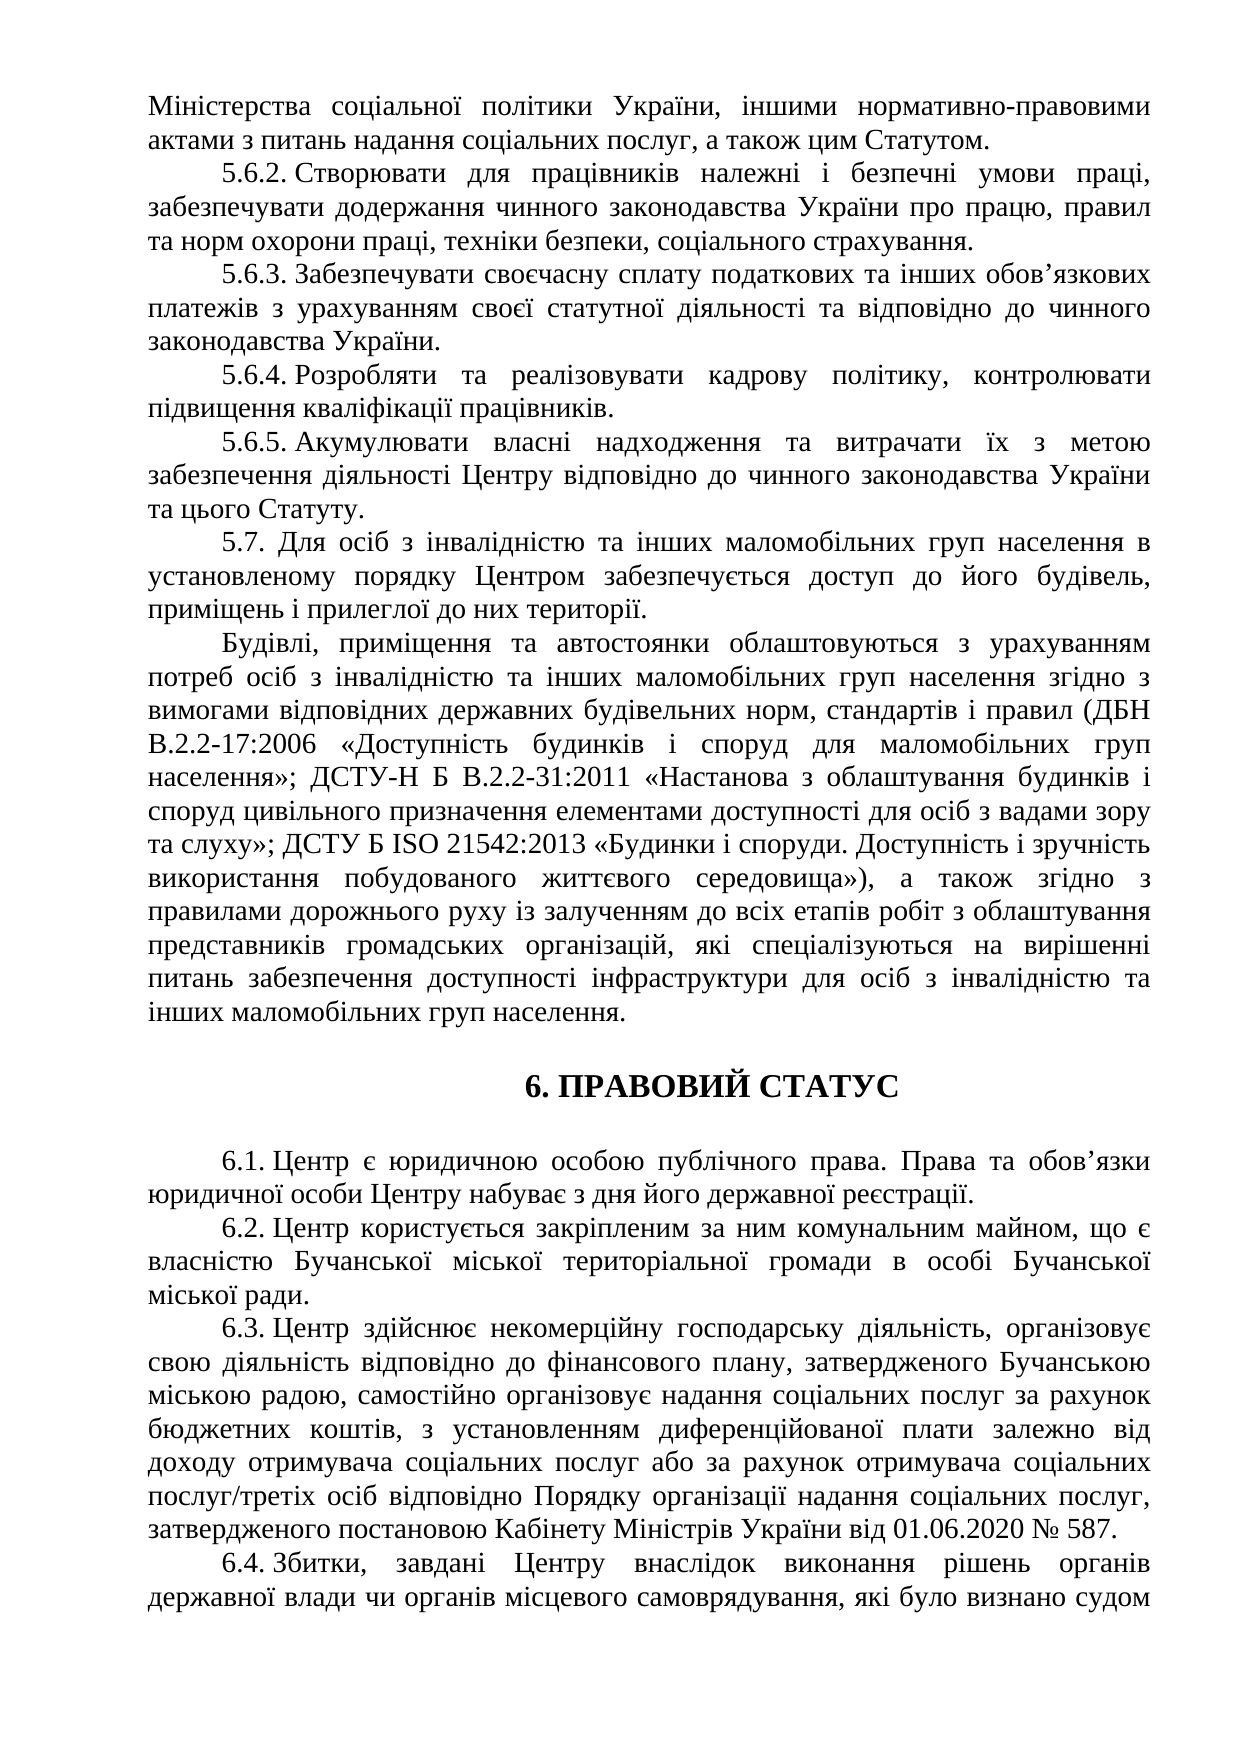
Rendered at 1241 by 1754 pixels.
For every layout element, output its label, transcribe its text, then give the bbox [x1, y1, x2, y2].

list Будівлі, приміщення та автостоянки облаштовуються з урахуванням потреб осіб з інвалідністю та інших маломобільних груп населення згідно з вимогами відповідних державних будівельних норм, стандартів і правил (ДБН В.2.2-17:2006 «Доступність будинків і споруд для маломобільних груп населення»; ДСТУ-Н Б В.2.2-31:2011 «Настанова з облаштування будинків і споруд цивільного призначення елементами доступності для осіб з вадами зору та слуху»; ДСТУ Б ISO 21542:2013 «Будинки і споруди. Доступність і зручність використання побудованого життєвого середовища»), а також згідно з правилами дорожнього руху із залученням до всіх етапів робіт з облаштування представників громадських організацій, які спеціалізуються на вирішенні питань забезпечення доступності інфраструктури для осіб з інвалідністю та інших маломобільних груп населення. [148, 625, 1152, 1028]
list 5.7. Для осіб з інвалідністю та інших маломобільних груп населення в установленому порядку Центром забезпечується доступ до його будівель, приміщень і прилеглої до них території. [148, 524, 1152, 625]
list 6.3. Центр здійснює некомерційну господарську діяльність, організовує свою діяльність відповідно до фінансового плану, затвердженого Бучанською міською радою, самостійно організовує надання соціальних послуг за рахунок бюджетних коштів, з установленням диференційованої плати залежно від доходу отримувача соціальних послуг або за рахунок отримувача соціальних послуг/третіх осіб відповідно Порядку організації надання соціальних послуг, затвердженого постановою Кабінету Міністрів України від 01.06.2020 № 587. [148, 1310, 1152, 1545]
list 5.6.4. Розробляти та реалізовувати кадрову політику, контролювати підвищення кваліфікації працівників. [148, 357, 1152, 424]
list 5.6.3. Забезпечувати своєчасну сплату податкових та інших обов’язкових платежів з урахуванням своєї статутної діяльності та відповідно до чинного законодавства України. [148, 256, 1152, 357]
list 5.6.2. Створювати для працівників належні і безпечні умови праці, забезпечувати додержання чинного законодавства України про працю, правил та норм охорони праці, техніки безпеки, соціального страхування. [148, 156, 1152, 256]
text 6.1. Центр є юридичною особою публічного права. Права та обов’язки юридичної особи Центру набуває з дня його державної реєстрації. [148, 1143, 1152, 1210]
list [148, 88, 1152, 156]
list 5.6.5. Акумулювати власні надходження та витрачати їх з метою забезпечення діяльності Центру відповідно до чинного законодавства України та цього Статуту. [148, 424, 1152, 524]
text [148, 1545, 1152, 1612]
list 6. ПРАВОВИЙ СТАТУС [199, 1066, 1152, 1104]
text 6.2. Центр користується закріпленим за ним комунальним майном, що є власністю Бучанської міської територіальної громади в особі Бучанської міської ради. [148, 1210, 1152, 1310]
